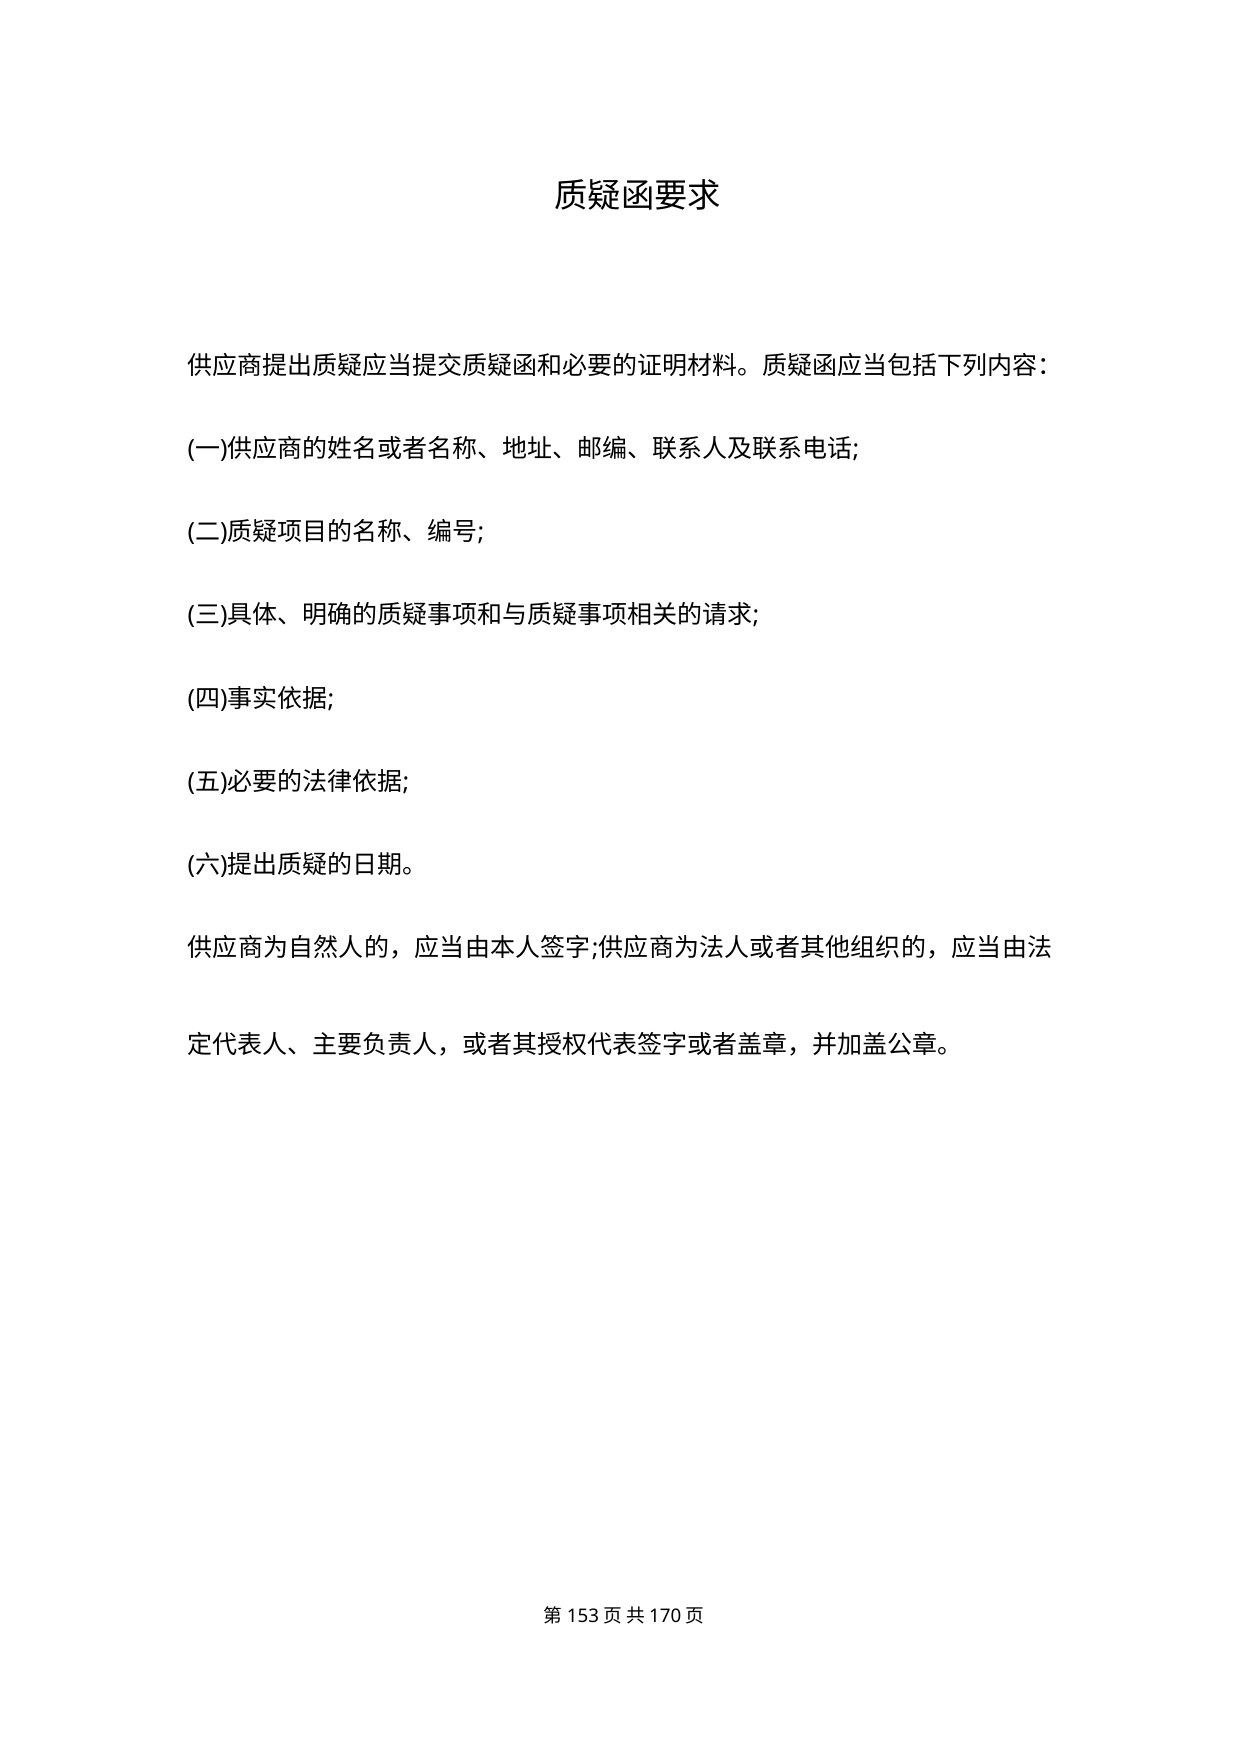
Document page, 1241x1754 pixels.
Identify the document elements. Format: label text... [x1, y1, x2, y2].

text 供应商提出质疑应当提交质疑函和必要的证明材料。质疑函应当包括下列内容： [187, 331, 1053, 396]
text (一)供应商的姓名或者名称、地址、邮编、联系人及联系电话; [187, 414, 1053, 479]
text 供应商为自然人的，应当由本人签字;供应商为法人或者其他组织的，应当由法定代表人、主要负责人，或者其授权代表签字或者盖章，并加盖公章。 [187, 913, 1053, 1076]
text (六)提出质疑的日期。 [187, 830, 1053, 895]
text (四)事实依据; [187, 664, 1053, 729]
text (二)质疑项目的名称、编号; [187, 497, 1053, 562]
text (三)具体、明确的质疑事项和与质疑事项相关的请求; [187, 581, 1053, 646]
text (五)必要的法律依据; [187, 747, 1053, 812]
text 质疑函要求 [187, 160, 1053, 225]
